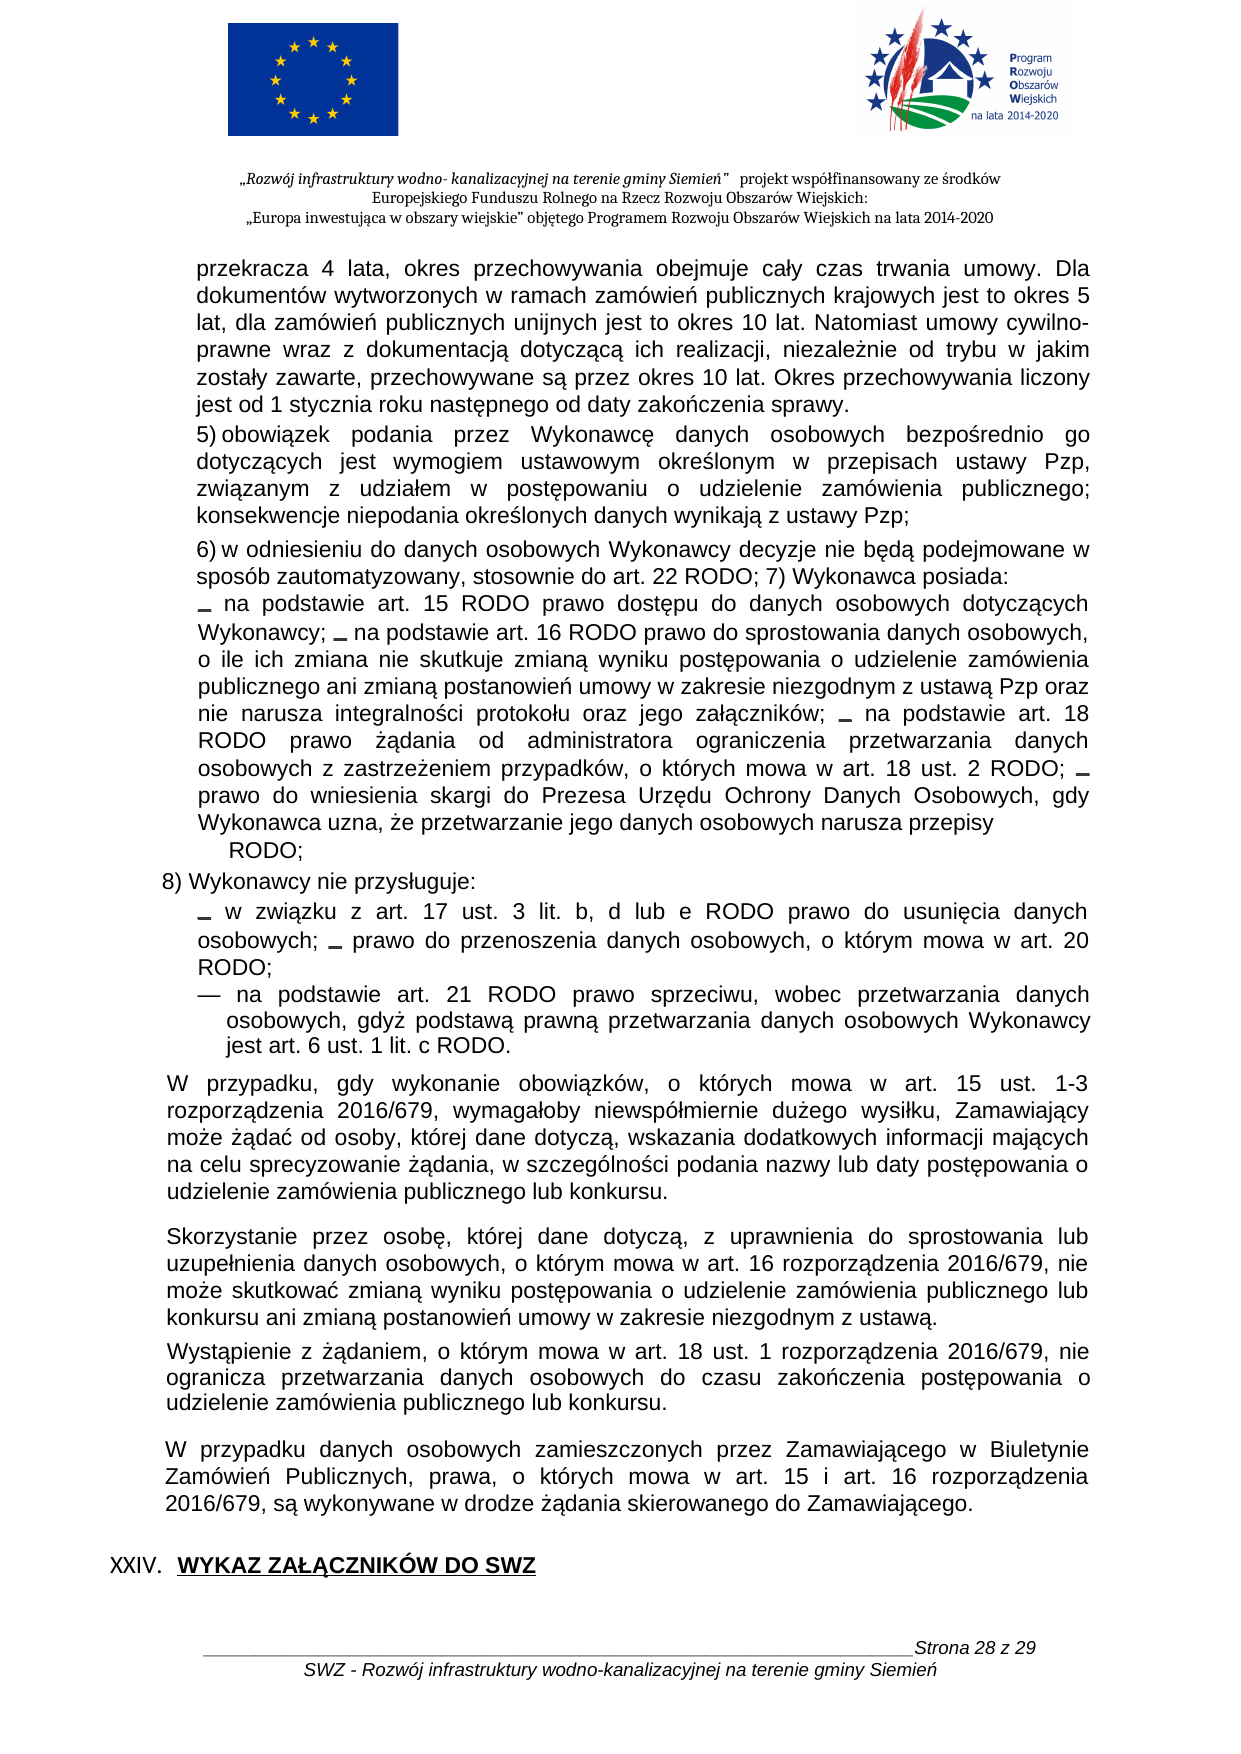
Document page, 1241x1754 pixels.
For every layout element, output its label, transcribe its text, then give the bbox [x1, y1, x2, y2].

list obowiązek podania przez Wykonawcę danych osobowych bezpośrednio go dotyczących jest wymogiem ustawowym określonym w przepisach ustawy Pzp, związanym z udziałem w postępowaniu o udzielenie zamówienia publicznego; konsekwencje niepodania określonych danych wynikają z ustawy Pzp; [196, 421, 1091, 529]
list WYKAZ ZAŁĄCZNIKÓW DO SWZ [162, 1549, 1092, 1580]
text W przypadku, gdy wykonanie obowiązków, o których mowa w art. 15 ust. 1-3 rozporządzenia 2016/679, wymagałoby niewspółmiernie dużego wysiłku, Zamawiający może żądać od osoby, której dane dotyczą, wskazania dodatkowych informacji mających na celu sprecyzowanie żądania, w szczególności podania nazwy lub daty postępowania o udzielenie zamówienia publicznego lub konkursu. [167, 1070, 1089, 1205]
text — na podstawie art. 21 RODO prawo sprzeciwu, wobec przetwarzania danych osobowych, gdyż podstawą prawną przetwarzania danych osobowych Wykonawcy jest art. 6 ust. 1 lit. c RODO. [197, 983, 1091, 1058]
picture [856, 0, 1074, 143]
list w odniesieniu do danych osobowych Wykonawcy decyzje nie będą podejmowane w sposób zautomatyzowany, stosownie do art. 22 RODO; 7) Wykonawca posiada: [196, 536, 1091, 589]
text na podstawie art. 15 RODO prawo dostępu do danych osobowych dotyczących Wykonawcy; na podstawie art. 16 RODO prawo do sprostowania danych osobowych, o ile ich zmiana nie skutkuje zmianą wyniku postępowania o udzielenie zamówienia publicznego ani zmianą postanowień umowy w zakresie niezgodnym z ustawą Pzp oraz nie narusza integralności protokołu oraz jego załączników; na podstawie art. 18 RODO prawo żądania od administratora ograniczenia przetwarzania danych osobowych z zastrzeżeniem przypadków, o których mowa w art. 18 ust. 2 RODO; prawo do wniesienia skargi do Prezesa Urzędu Ochrony Danych Osobowych, gdy Wykonawca uzna, że przetwarzanie jego danych osobowych narusza przepisy [198, 590, 1089, 835]
text W przypadku danych osobowych zamieszczonych przez Zamawiającego w Biuletynie Zamówień Publicznych, prawa, o których mowa w art. 15 i art. 16 rozporządzenia 2016/679, są wykonywane w drodze żądania skierowanego do Zamawiającego. [165, 1436, 1089, 1517]
picture [228, 23, 399, 136]
text RODO; [228, 837, 1092, 864]
text 8) Wykonawcy nie przysługuje: [161, 869, 1091, 894]
text w związku z art. 17 ust. 3 lit. b, d lub e RODO prawo do usunięcia danych osobowych; prawo do przenoszenia danych osobowych, o którym mowa w art. 20 RODO; [197, 898, 1089, 980]
text Skorzystanie przez osobę, której dane dotyczą, z uprawnienia do sprostowania lub uzupełnienia danych osobowych, o którym mowa w art. 16 rozporządzenia 2016/679, nie może skutkować zmianą wyniku postępowania o udzielenie zamówienia publicznego lub konkursu ani zmianą postanowień umowy w zakresie niezgodnym z ustawą. [166, 1223, 1089, 1330]
text Wystąpienie z żądaniem, o którym mowa w art. 18 ust. 1 rozporządzenia 2016/679, nie ogranicza przetwarzania danych osobowych do czasu zakończenia postępowania o udzielenie zamówienia publicznego lub konkursu. [166, 1340, 1091, 1415]
